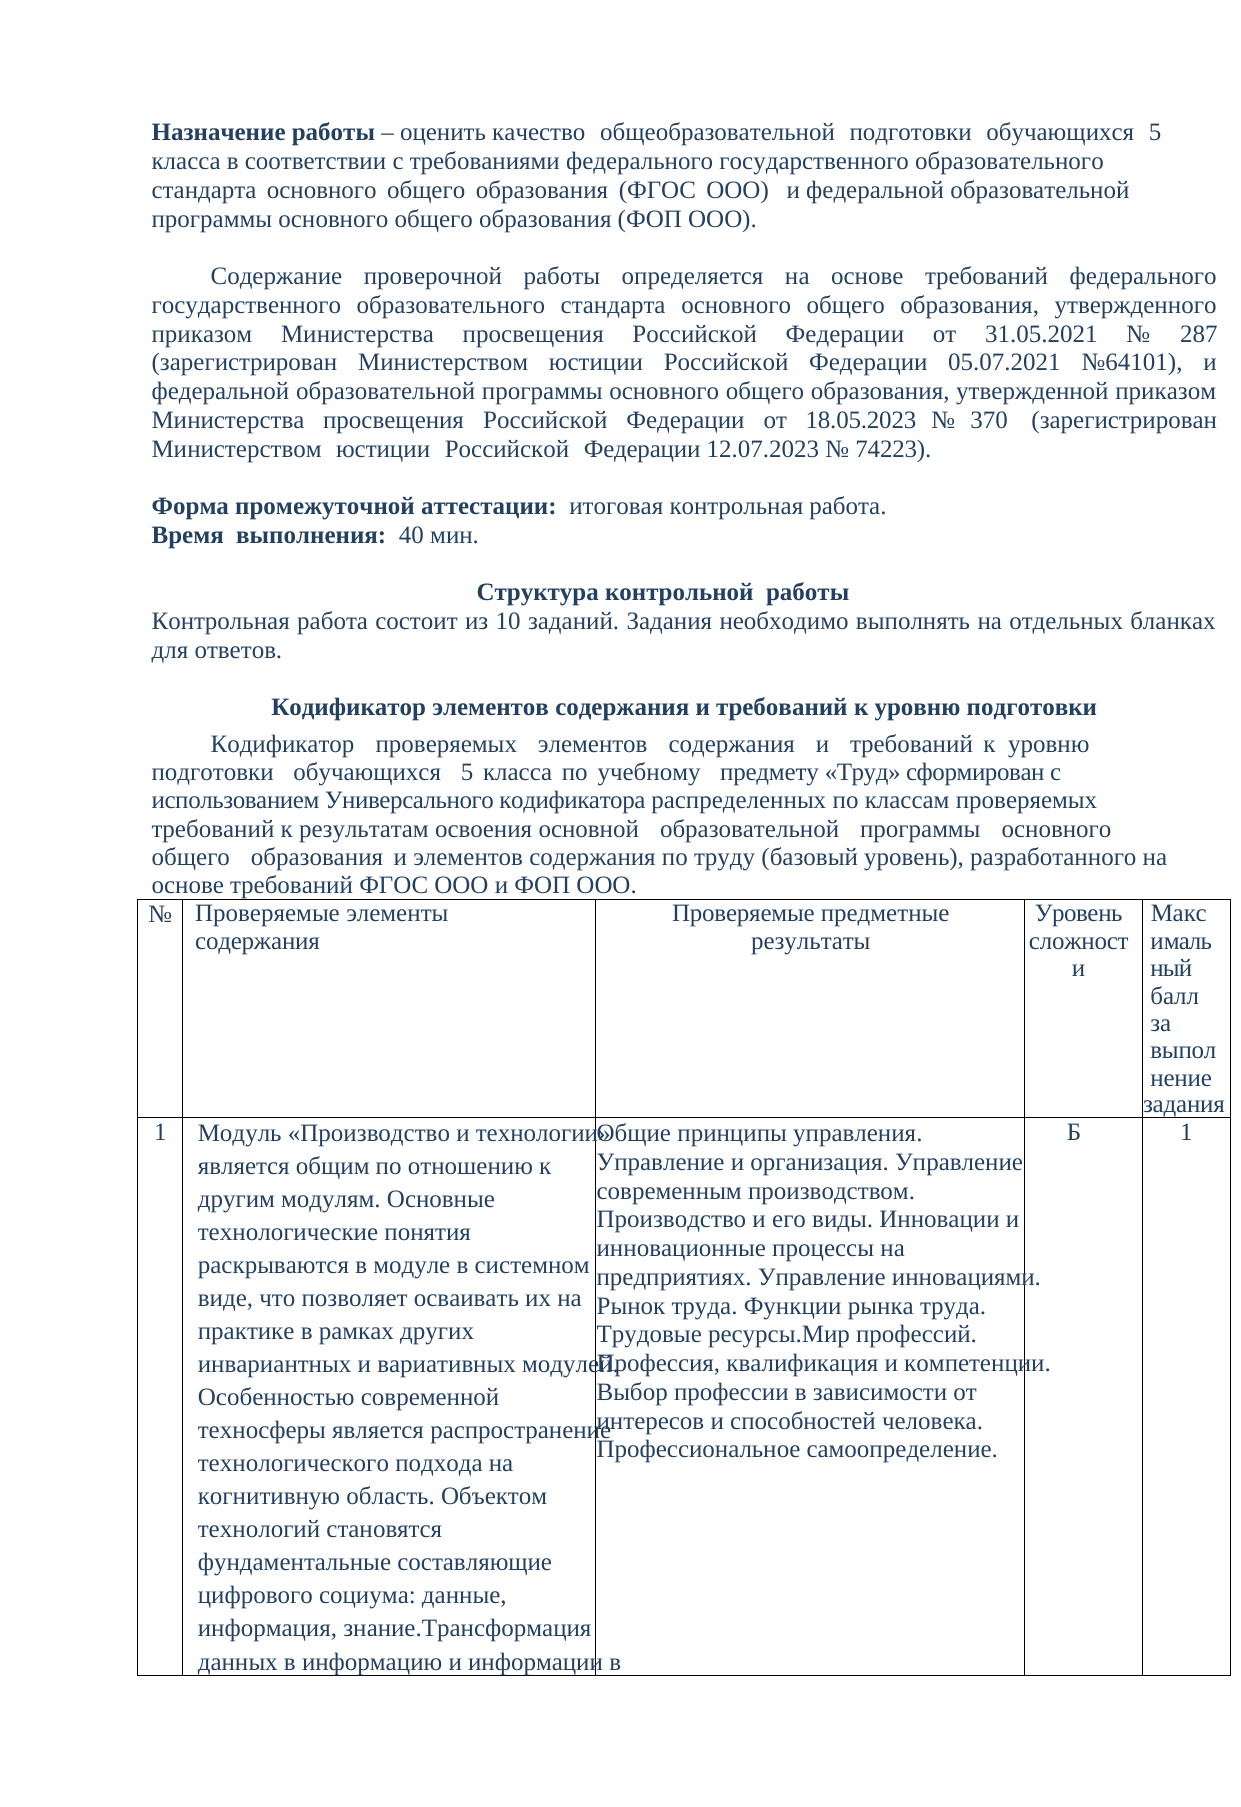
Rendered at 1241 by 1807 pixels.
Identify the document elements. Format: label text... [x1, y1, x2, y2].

table_header № [138, 900, 182, 1117]
table_cell 1 [1143, 1118, 1230, 1675]
text Кодификатор проверяемых элементов содержания и требований к уровню подготовки обучающихся 5 класса по учебному предмету «Труд» сформирован с использованием Универсального кодификатора распределенных по классам проверяемых требований к результатам освоения основной образовательной программы основного общего образования и элементов содержания по труду (базовый уровень), разработанного на основе требований ФГОС ООО и ФОП ООО. [151, 730, 1203, 899]
text Кодификатор элементов содержания и требований к уровню подготовки [151, 692, 1217, 721]
text Содержание проверочной работы определяется на основе требований федерального государственного образовательного стандарта основного общего образования, утвержденного приказом Министерства просвещения Российской Федерации от 31.05.2021 № 287 (зарегистрирован Министерством юстиции Российской Федерации 05.07.2021 №64101), и федеральной образовательной программы основного общего образования, утвержденной приказом Министерства просвещения Российской Федерации от 18.05.2023 № 370 (зарегистрирован Министерством юстиции Российской Федерации 12.07.2023 № 74223). [151, 261, 1217, 462]
table_header Проверяемые предметные результаты [596, 900, 1024, 1117]
text Контрольная работа состоит из 10 заданий. Задания необходимо выполнять на отдельных бланках для ответов. [151, 606, 1217, 664]
table_cell 1 [138, 1118, 182, 1675]
table_header Проверяемые элементы содержания [183, 900, 595, 1117]
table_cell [596, 1118, 1024, 1675]
table_cell Б [1025, 1118, 1142, 1675]
text Структура контрольной работы [151, 577, 1217, 606]
text Время выполнения: 40 мин. [151, 520, 1217, 549]
text Форма промежуточной аттестации: итоговая контрольная работа. [151, 491, 1217, 520]
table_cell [183, 1118, 595, 1675]
text Назначение работы – оценить качество общеобразовательной подготовки обучающихся 5 класса в соответствии с требованиями федерального государственного образовательного стандарта основного общего образования (ФГОС ООО) и федеральной образовательной программы основного общего образования (ФОП ООО). [151, 117, 1217, 232]
table_header Максимальный балл за выполнение задания [1143, 900, 1230, 1117]
table_header Уровень сложности [1025, 900, 1142, 1117]
